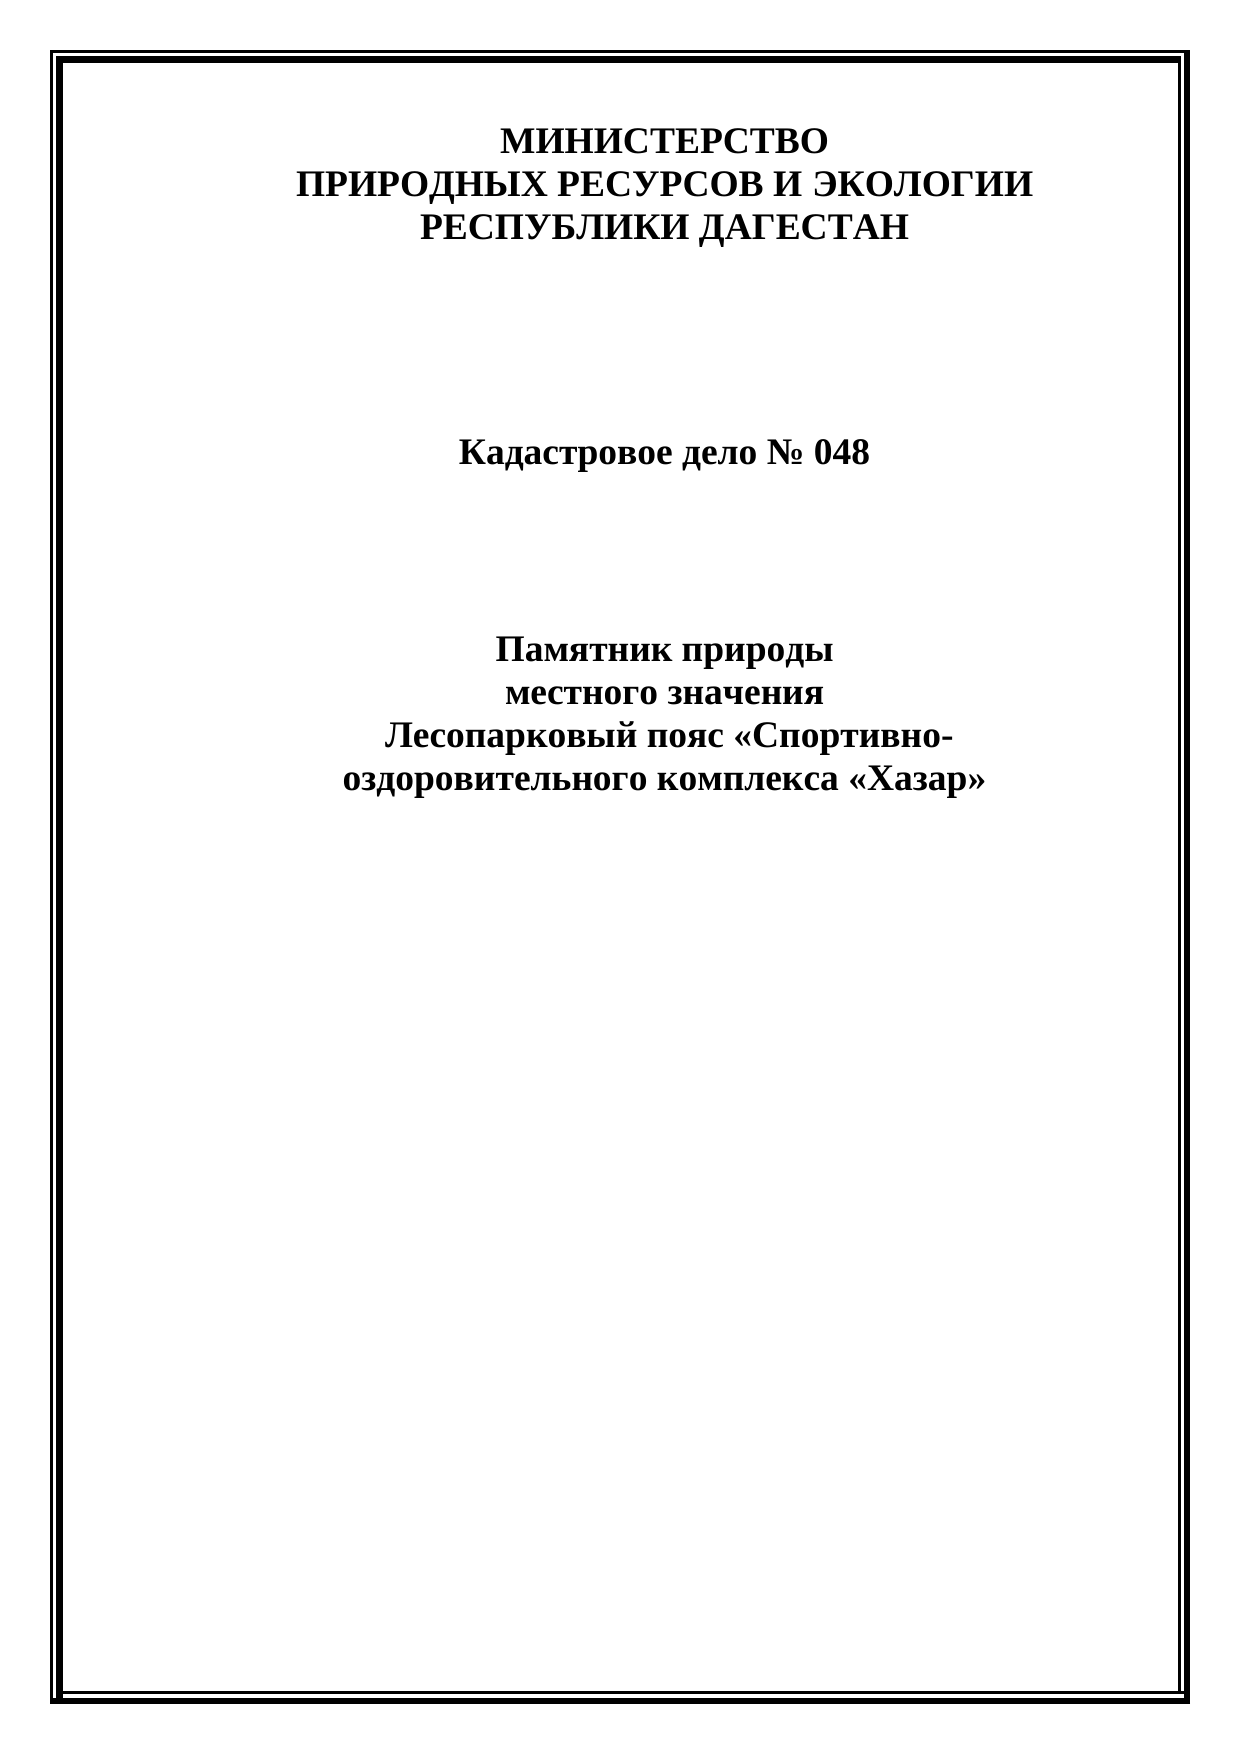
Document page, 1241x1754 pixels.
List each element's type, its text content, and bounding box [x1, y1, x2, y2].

text ПРИРОДНЫХ РЕСУРСОВ И ЭКОЛОГИИ [177, 161, 1152, 204]
text РЕСПУБЛИКИ ДАГЕСТАН [177, 204, 1152, 247]
text местного значения [177, 669, 1152, 712]
text МИНИСТЕРСТВО [177, 118, 1152, 161]
text Кадастровое дело № 048 [177, 429, 1152, 473]
text Лесопарковый пояс «Спортивно- [177, 712, 1152, 755]
text оздоровительного комплекса «Хазар» [177, 755, 1152, 798]
text Памятник природы [177, 626, 1152, 669]
